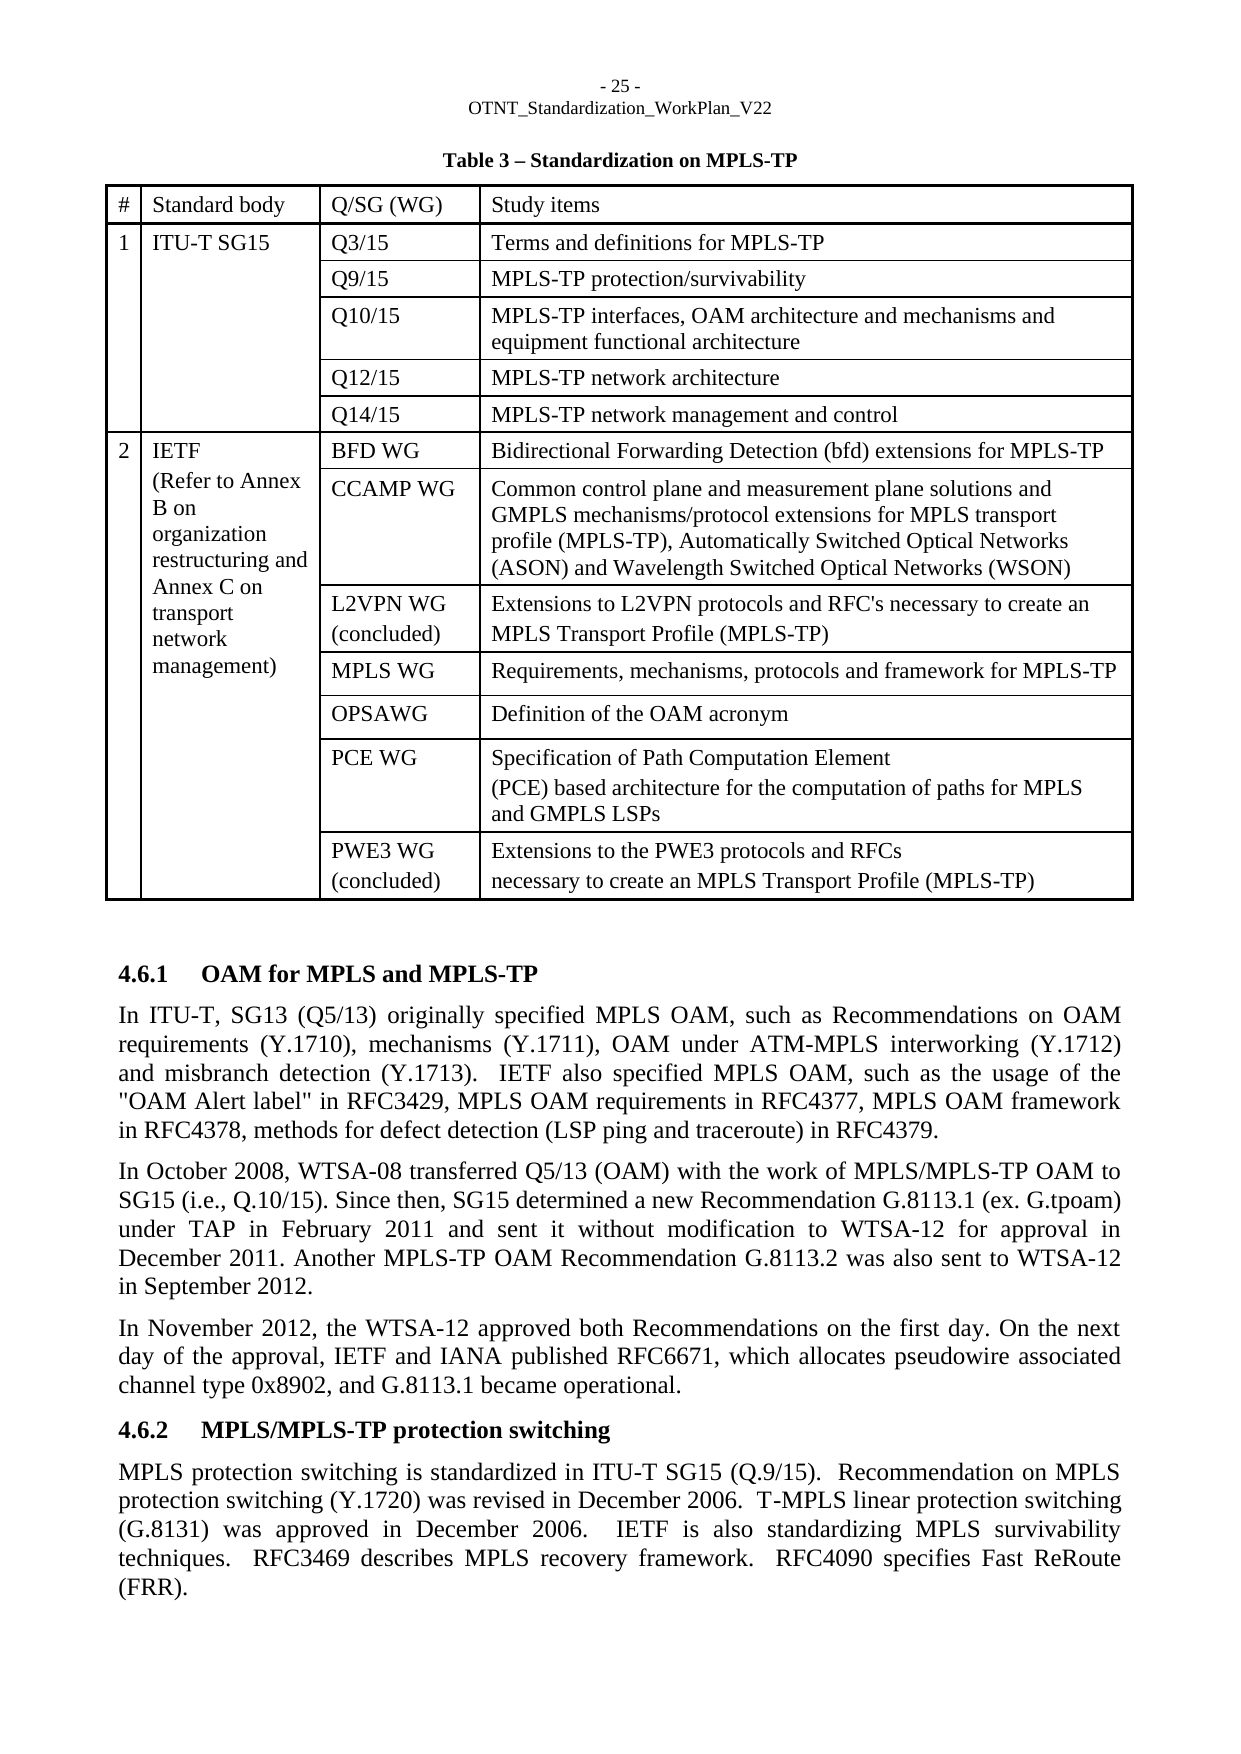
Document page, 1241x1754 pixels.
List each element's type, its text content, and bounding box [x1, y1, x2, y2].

text MPLS protection switching is standardized in ITU-T SG15 (Q.9/15). Recommendation on MPLS protection switching (Y.1720) was revised in December 2006. T-MPLS linear protection switching (G.8131) was approved in December 2006. IETF is also standardizing MPLS survivability techniques. RFC3469 describes MPLS recovery framework. RFC4090 specifies Fast ReRoute (FRR). [118, 1457, 1122, 1601]
table_cell Definition of the OAM acronym [481, 696, 1131, 738]
table_cell BFD WG [321, 433, 479, 467]
subtitle MPLS/MPLS-TP protection switching [118, 1416, 1122, 1444]
table_cell Q3/15 [321, 225, 479, 260]
table_cell Extensions to the PWE3 protocols and RFCs necessary to create an MPLS Transport Profile (MPLS-TP) [481, 833, 1131, 898]
table_cell Q12/15 [321, 360, 479, 395]
table_cell Common control plane and measurement plane solutions and GMPLS mechanisms/protocol extensions for MPLS transport profile (MPLS-TP), Automatically Switched Optical Networks (ASON) and Wavelength Switched Optical Networks (WSON) [481, 469, 1131, 584]
table_cell MPLS-TP interfaces, OAM architecture and mechanisms and equipment functional architecture [481, 298, 1131, 359]
text In ITU-T, SG13 (Q5/13) originally specified MPLS OAM, such as Recommendations on OAM requirements (Y.1710), mechanisms (Y.1711), OAM under ATM-MPLS interworking (Y.1712) and misbranch detection (Y.1713). IETF also specified MPLS OAM, such as the usage of the "OAM Alert label" in RFC3429, MPLS OAM requirements in RFC4377, MPLS OAM framework in RFC4378, methods for defect detection (LSP ping and traceroute) in RFC4379. [118, 1000, 1122, 1144]
table_cell Q10/15 [321, 298, 479, 359]
table_cell 2 [108, 433, 140, 898]
table_cell PWE3 WG (concluded) [321, 833, 479, 898]
table_cell IETF (Refer to Annex B on organization restructuring and Annex C on transport network management) [142, 433, 319, 898]
table_cell MPLS-TP protection/survivability [481, 261, 1131, 296]
table_header Q/SG (WG) [321, 187, 479, 222]
subtitle OAM for MPLS and MPLS-TP [118, 959, 1122, 988]
table_cell OPSAWG [321, 696, 479, 738]
table_cell ITU-T SG15 [142, 225, 319, 431]
table_cell 1 [108, 225, 140, 431]
table_cell MPLS-TP network management and control [481, 397, 1131, 431]
table_header Study items [481, 187, 1131, 222]
table_cell Terms and definitions for MPLS-TP [481, 225, 1131, 260]
table_cell PCE WG [321, 740, 479, 831]
text In October 2008, WTSA-08 transferred Q5/13 (OAM) with the work of MPLS/MPLS-TP OAM to SG15 (i.e., Q.10/15). Since then, SG15 determined a new Recommendation G.8113.1 (ex. G.tpoam) under TAP in February 2011 and sent it without modification to WTSA-12 for approval in December 2011. Another MPLS-TP OAM Recommendation G.8113.2 was also sent to WTSA-12 in September 2012. [118, 1156, 1122, 1300]
table_cell Q14/15 [321, 397, 479, 431]
text In November 2012, the WTSA-12 approved both Recommendations on the first day. On the next day of the approval, IETF and IANA published RFC6671, which allocates pseudowire associated channel type 0x8902, and G.8113.1 became operational. [118, 1313, 1122, 1399]
table_cell L2VPN WG (concluded) [321, 586, 479, 651]
table_cell CCAMP WG [321, 469, 479, 584]
table_header # [108, 187, 140, 222]
table_cell MPLS WG [321, 653, 479, 694]
table_cell Bidirectional Forwarding Detection (bfd) extensions for MPLS-TP [481, 433, 1131, 467]
table_cell Q9/15 [321, 261, 479, 296]
table_cell Specification of Path Computation Element (PCE) based architecture for the computation of paths for MPLS and GMPLS LSPs [481, 740, 1131, 831]
table_cell Requirements, mechanisms, protocols and framework for MPLS-TP [481, 653, 1131, 694]
table_cell MPLS-TP network architecture [481, 360, 1131, 395]
table_header Standard body [142, 187, 319, 222]
table_cell Extensions to L2VPN protocols and RFC's necessary to create an MPLS Transport Profile (MPLS-TP) [481, 586, 1131, 651]
